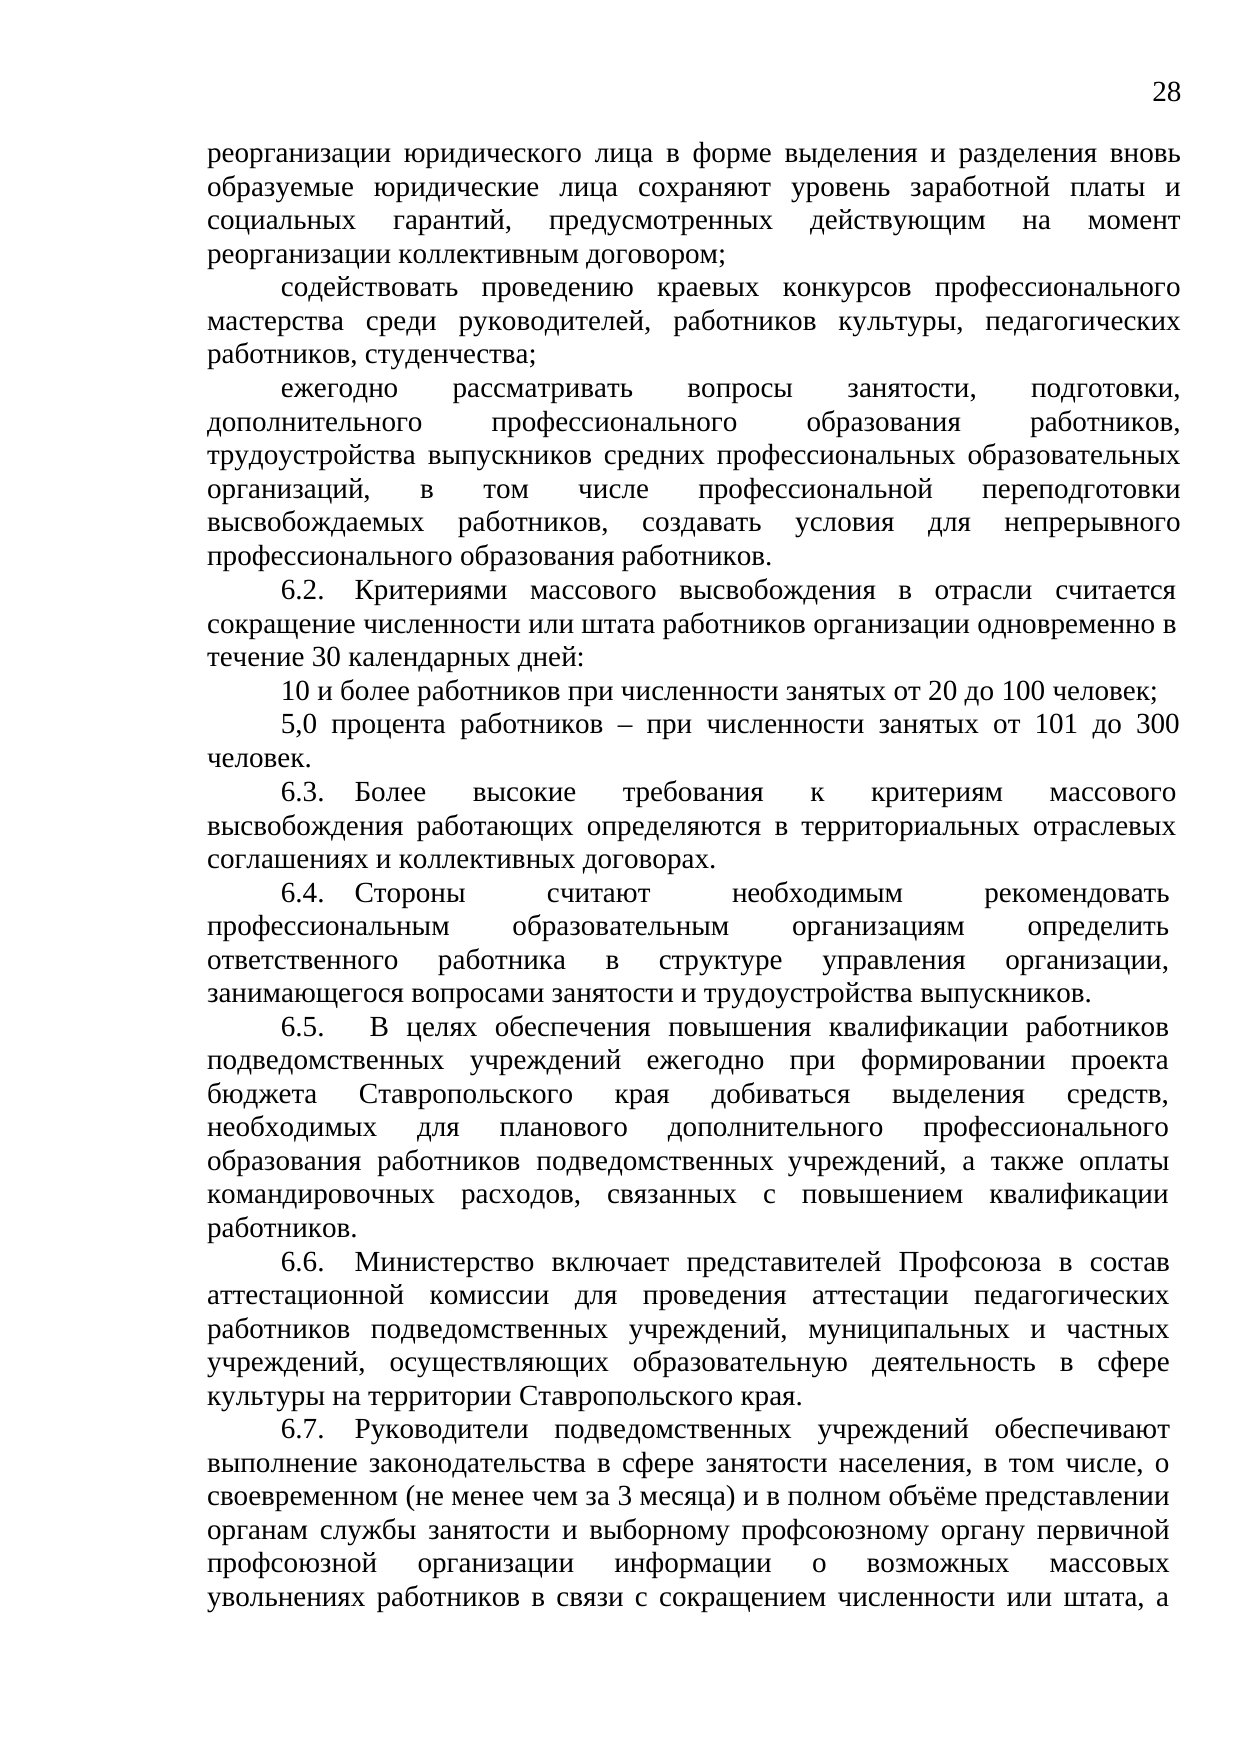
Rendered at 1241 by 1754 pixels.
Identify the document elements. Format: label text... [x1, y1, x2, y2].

list Более высокие требования к критериям массового высвобождения работающих определяются в территориальных отраслевых соглашениях и коллективных договорах. [207, 774, 1177, 875]
list В целях обеспечения повышения квалификации работников подведомственных учреждений ежегодно при формировании проекта бюджета Ставропольского края добиваться выделения средств, необходимых для планового дополнительного профессионального образования работников подведомственных учреждений, а также оплаты командировочных расходов, связанных с повышением квалификации работников. [207, 1009, 1169, 1244]
text содействовать проведению краевых конкурсов профессионального мастерства среди руководителей, работников культуры, педагогических работников, студенчества; [207, 269, 1181, 370]
list Стороны считают необходимым рекомендовать профессиональным образовательным организациям определить ответственного работника в структуре управления организации, занимающегося вопросами занятости и трудоустройства выпускников. [207, 875, 1169, 1009]
text 10 и более работников при численности занятых от 20 до 100 человек; [207, 673, 1181, 706]
text ежегодно рассматривать вопросы занятости, подготовки, дополнительного профессионального образования работников, трудоустройства выпускников средних профессиональных образовательных организаций, в том числе профессиональной переподготовки высвобождаемых работников, создавать условия для непрерывного профессионального образования работников. [207, 370, 1181, 571]
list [207, 1411, 1170, 1613]
list Критериями массового высвобождения в отрасли считается сокращение численности или штата работников организации одновременно в течение 30 календарных дней: [207, 572, 1177, 673]
list Министерство включает представителей Профсоюза в состав аттестационной комиссии для проведения аттестации педагогических работников подведомственных учреждений, муниципальных и частных учреждений, осуществляющих образовательную деятельность в сфере культуры на территории Ставропольского края. [207, 1244, 1170, 1411]
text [207, 135, 1181, 269]
text 5,0 процента работников – при численности занятых от 101 до 300 человек. [207, 706, 1181, 773]
